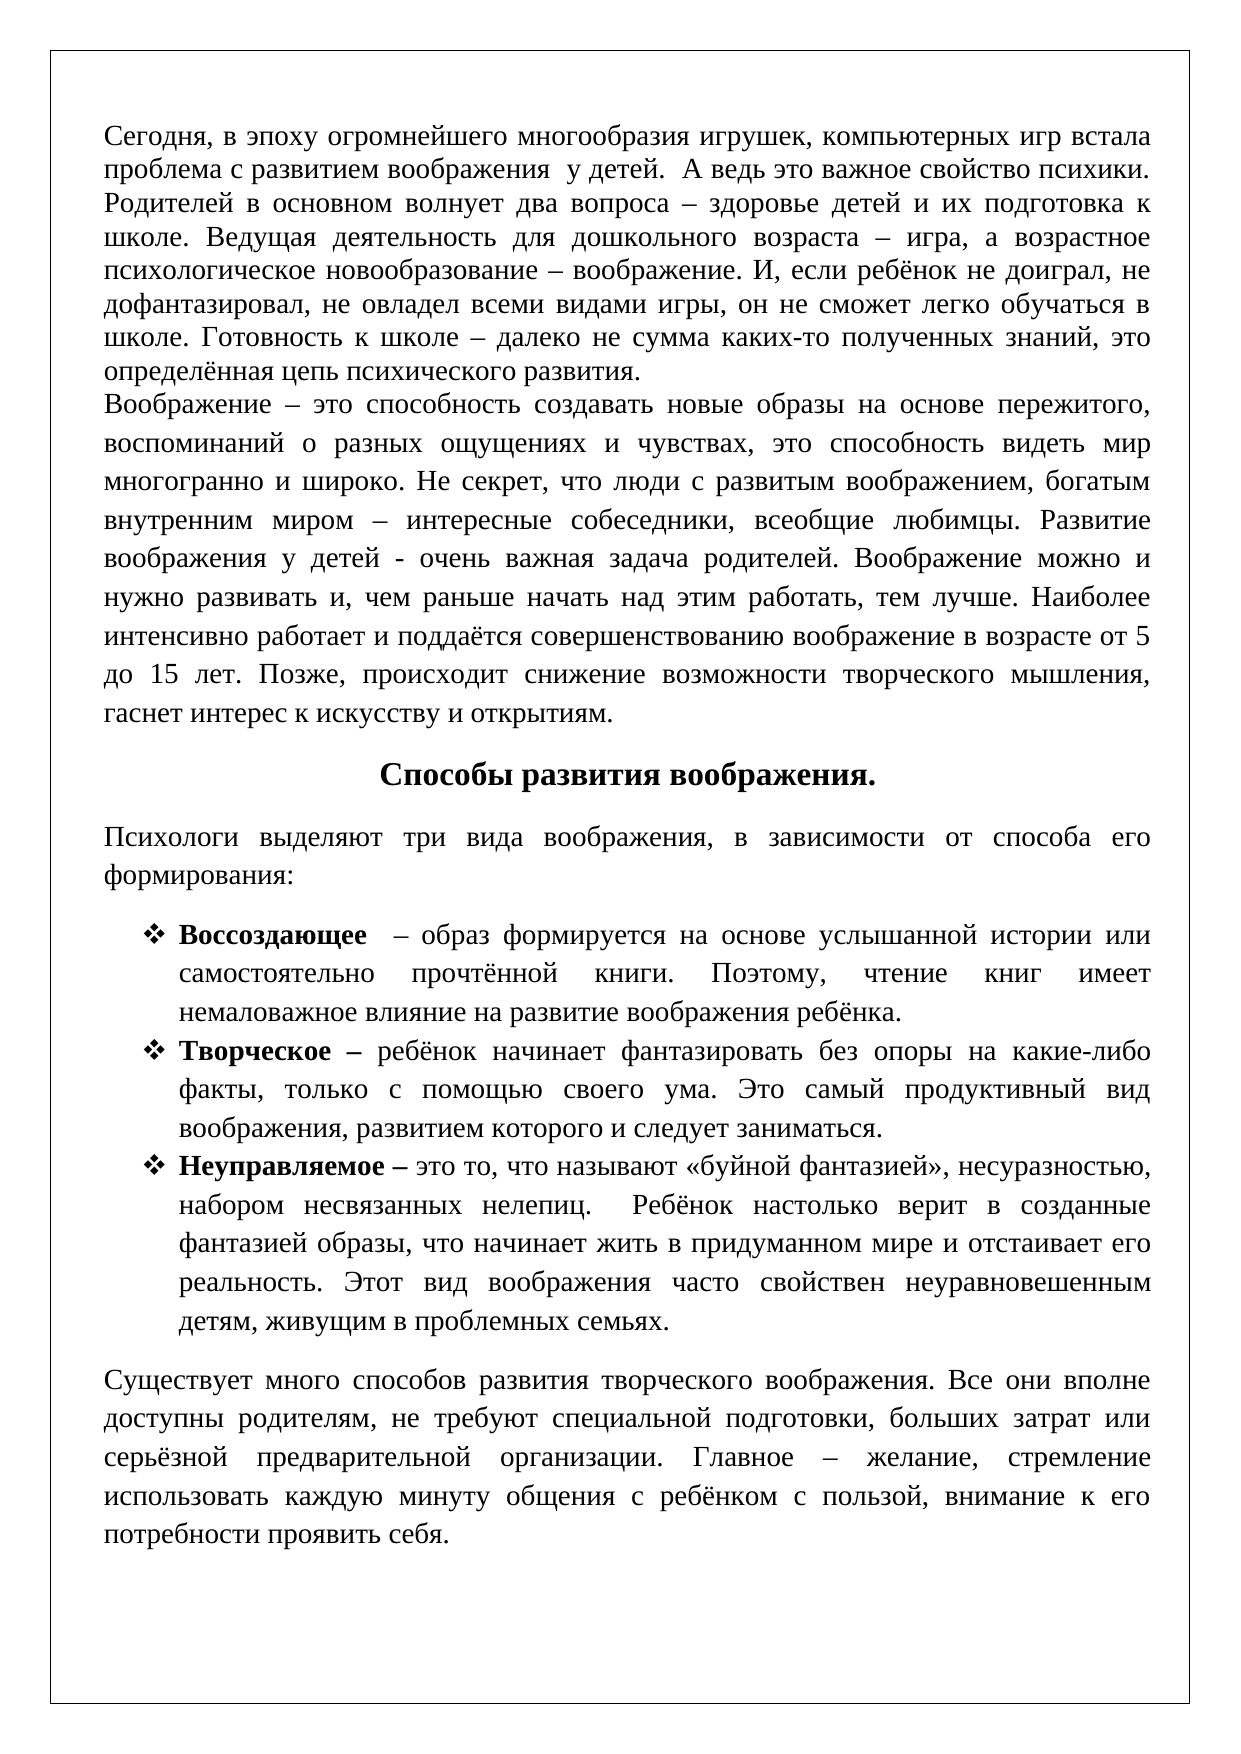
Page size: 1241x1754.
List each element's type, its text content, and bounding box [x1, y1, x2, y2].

list Неуправляемое – это то, что называют «буйной фантазией», несуразностью, набором несвязанных нелепиц. Ребёнок настолько верит в созданные фантазией образы, что начинает жить в придуманном мире и отстаивает его реальность. Этот вид воображения часто свойствен неуравновешенным детям, живущим в проблемных семьях. [141, 1148, 1152, 1336]
text Сегодня, в эпоху огромнейшего многообразия игрушек, компьютерных игр встала проблема с развитием воображения у детей. А ведь это важное свойство психики. Родителей в основном волнует два вопроса – здоровье детей и их подготовка к школе. Ведущая деятельность для дошкольного возраста – игра, а возрастное психологическое новообразование – воображение. И, если ребёнок не доиграл, не дофантазировал, не овладел всеми видами игры, он не сможет легко обучаться в школе. Готовность к школе – далеко не сумма каких-то полученных знаний, это определённая цепь психического развития. [103, 118, 1152, 386]
text Существует много способов развития творческого воображения. Все они вполне доступны родителям, не требуют специальной подготовки, больших затрат или серьёзной предварительной организации. Главное – желание, стремление использовать каждую минуту общения с ребёнком с пользой, внимание к его потребности проявить себя. [103, 1362, 1152, 1550]
text Психологи выделяют три вида воображения, в зависимости от способа его формирования: [103, 819, 1152, 891]
text Способы развития воображения. [103, 754, 1152, 792]
list Воссоздающее – образ формируется на основе услышанной истории или самостоятельно прочтённой книги. Поэтому, чтение книг имеет немаловажное влияние на развитие воображения ребёнка. [141, 917, 1152, 1028]
text Воображение – это способность создавать новые образы на основе пережитого, воспоминаний о разных ощущениях и чувствах, это способность видеть мир многогранно и широко. Не секрет, что люди с развитым воображением, богатым внутренним миром – интересные собеседники, всеобщие любимцы. Развитие воображения у детей - очень важная задача родителей. Воображение можно и нужно развивать и, чем раньше начать над этим работать, тем лучше. Наиболее интенсивно работает и поддаётся совершенствованию воображение в возрасте от 5 до 15 лет. Позже, происходит снижение возможности творческого мышления, гаснет интерес к искусству и открытиям. [103, 386, 1152, 728]
list Творческое – ребёнок начинает фантазировать без опоры на какие-либо факты, только с помощью своего ума. Это самый продуктивный вид воображения, развитием которого и следует заниматься. [141, 1033, 1152, 1143]
